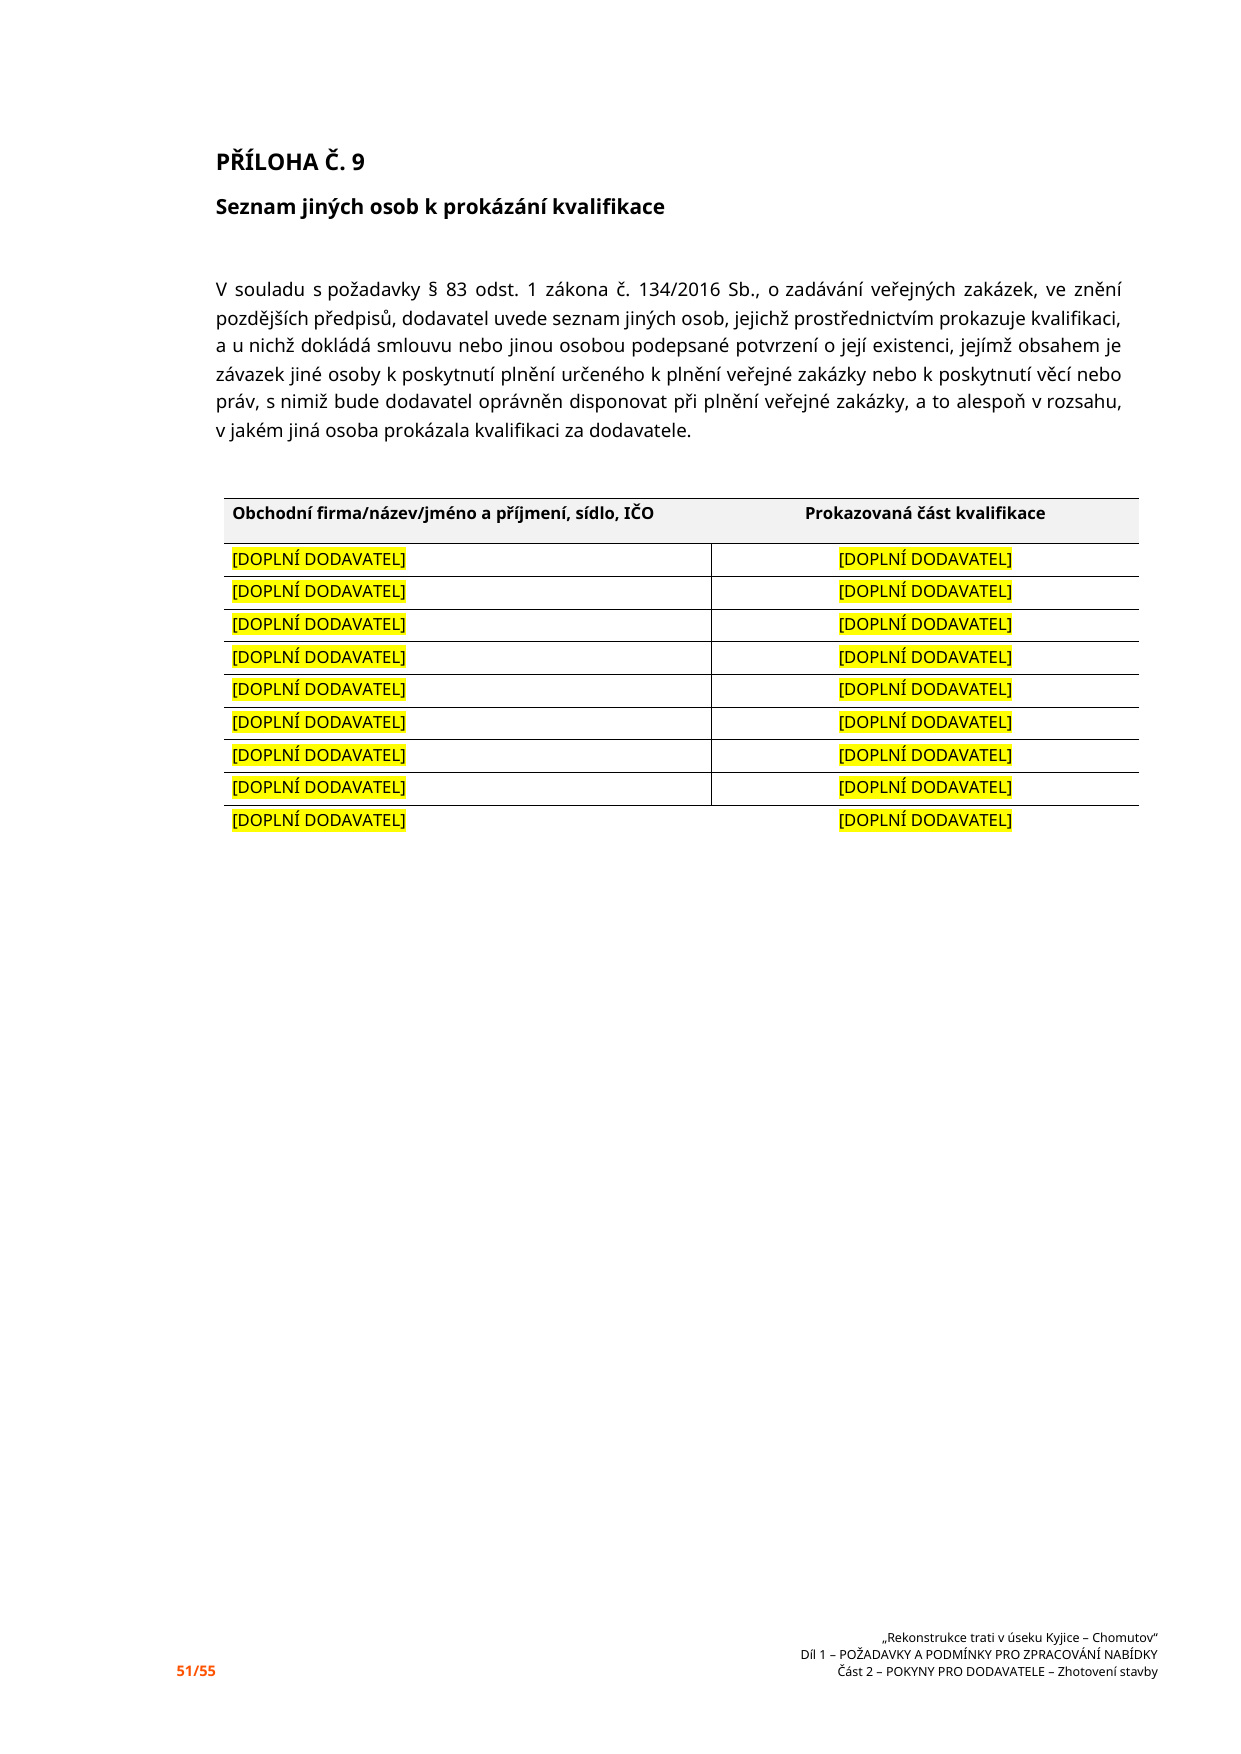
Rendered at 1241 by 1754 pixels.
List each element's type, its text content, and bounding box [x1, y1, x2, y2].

table_cell [DOPLNÍ DODAVATEL] [712, 740, 1139, 772]
table_cell [DOPLNÍ DODAVATEL] [712, 544, 1139, 576]
table_cell [DOPLNÍ DODAVATEL] [224, 544, 711, 576]
table_header Obchodní firma/název/jméno a příjmení, sídlo, IČO [224, 499, 711, 543]
table_cell [DOPLNÍ DODAVATEL] [712, 708, 1139, 739]
table_cell [DOPLNÍ DODAVATEL] [224, 577, 711, 608]
table_cell [DOPLNÍ DODAVATEL] [712, 773, 1139, 805]
table_header Prokazovaná část kvalifikace [711, 499, 1139, 543]
table_cell [DOPLNÍ DODAVATEL] [224, 708, 711, 739]
table_cell [DOPLNÍ DODAVATEL] [712, 577, 1139, 608]
table_cell [DOPLNÍ DODAVATEL] [224, 740, 711, 772]
text V souladu s požadavky § 83 odst. 1 zákona č. 134/2016 Sb., o zadávání veřejných zakázek, ve znění pozdějších předpisů, dodavatel uvede seznam jiných osob, jejichž prostřednictvím prokazuje kvalifikaci, a u nichž dokládá smlouvu nebo jinou osobou podepsané potvrzení o její existenci, jejímž obsahem je závazek jiné osoby k poskytnutí plnění určeného k plnění veřejné zakázky nebo k poskytnutí věcí nebo práv, s nimiž bude dodavatel oprávněn disponovat při plnění veřejné zakázky, a to alespoň v rozsahu, v jakém jiná osoba prokázala kvalifikaci za dodavatele. [216, 277, 1122, 442]
table_cell [DOPLNÍ DODAVATEL] [224, 675, 711, 707]
table_cell [DOPLNÍ DODAVATEL] [712, 610, 1139, 641]
table_cell [DOPLNÍ DODAVATEL] [712, 675, 1139, 707]
text Příloha č. 9 [216, 146, 1122, 177]
text Seznam jiných osob k prokázání kvalifikace [216, 192, 1122, 221]
table_cell [DOPLNÍ DODAVATEL] [224, 642, 711, 674]
table_cell [DOPLNÍ DODAVATEL] [224, 806, 711, 837]
table_cell [DOPLNÍ DODAVATEL] [712, 642, 1139, 674]
table_cell [DOPLNÍ DODAVATEL] [224, 610, 711, 641]
table_cell [DOPLNÍ DODAVATEL] [224, 773, 711, 805]
table_cell [DOPLNÍ DODAVATEL] [711, 806, 1139, 837]
